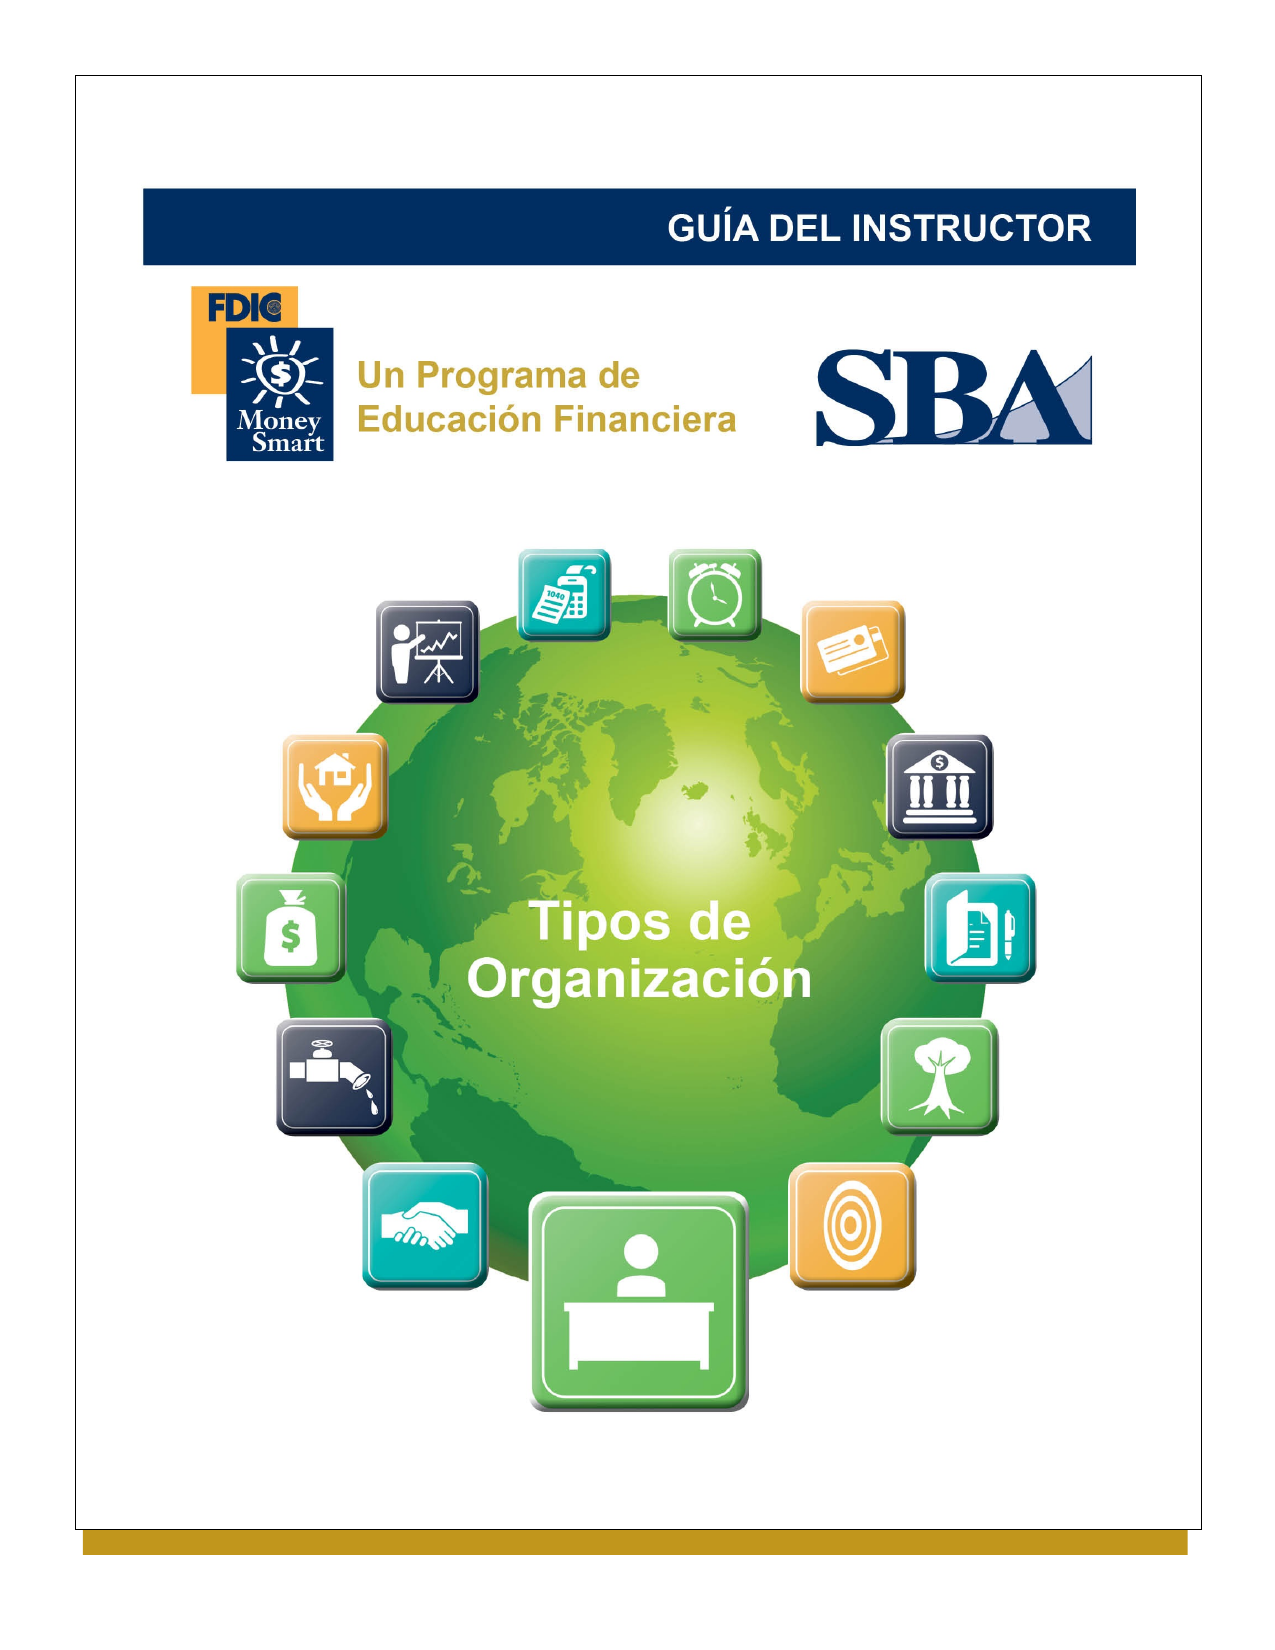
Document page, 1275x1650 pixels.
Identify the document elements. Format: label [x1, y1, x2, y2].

picture [76, 76, 1201, 1529]
